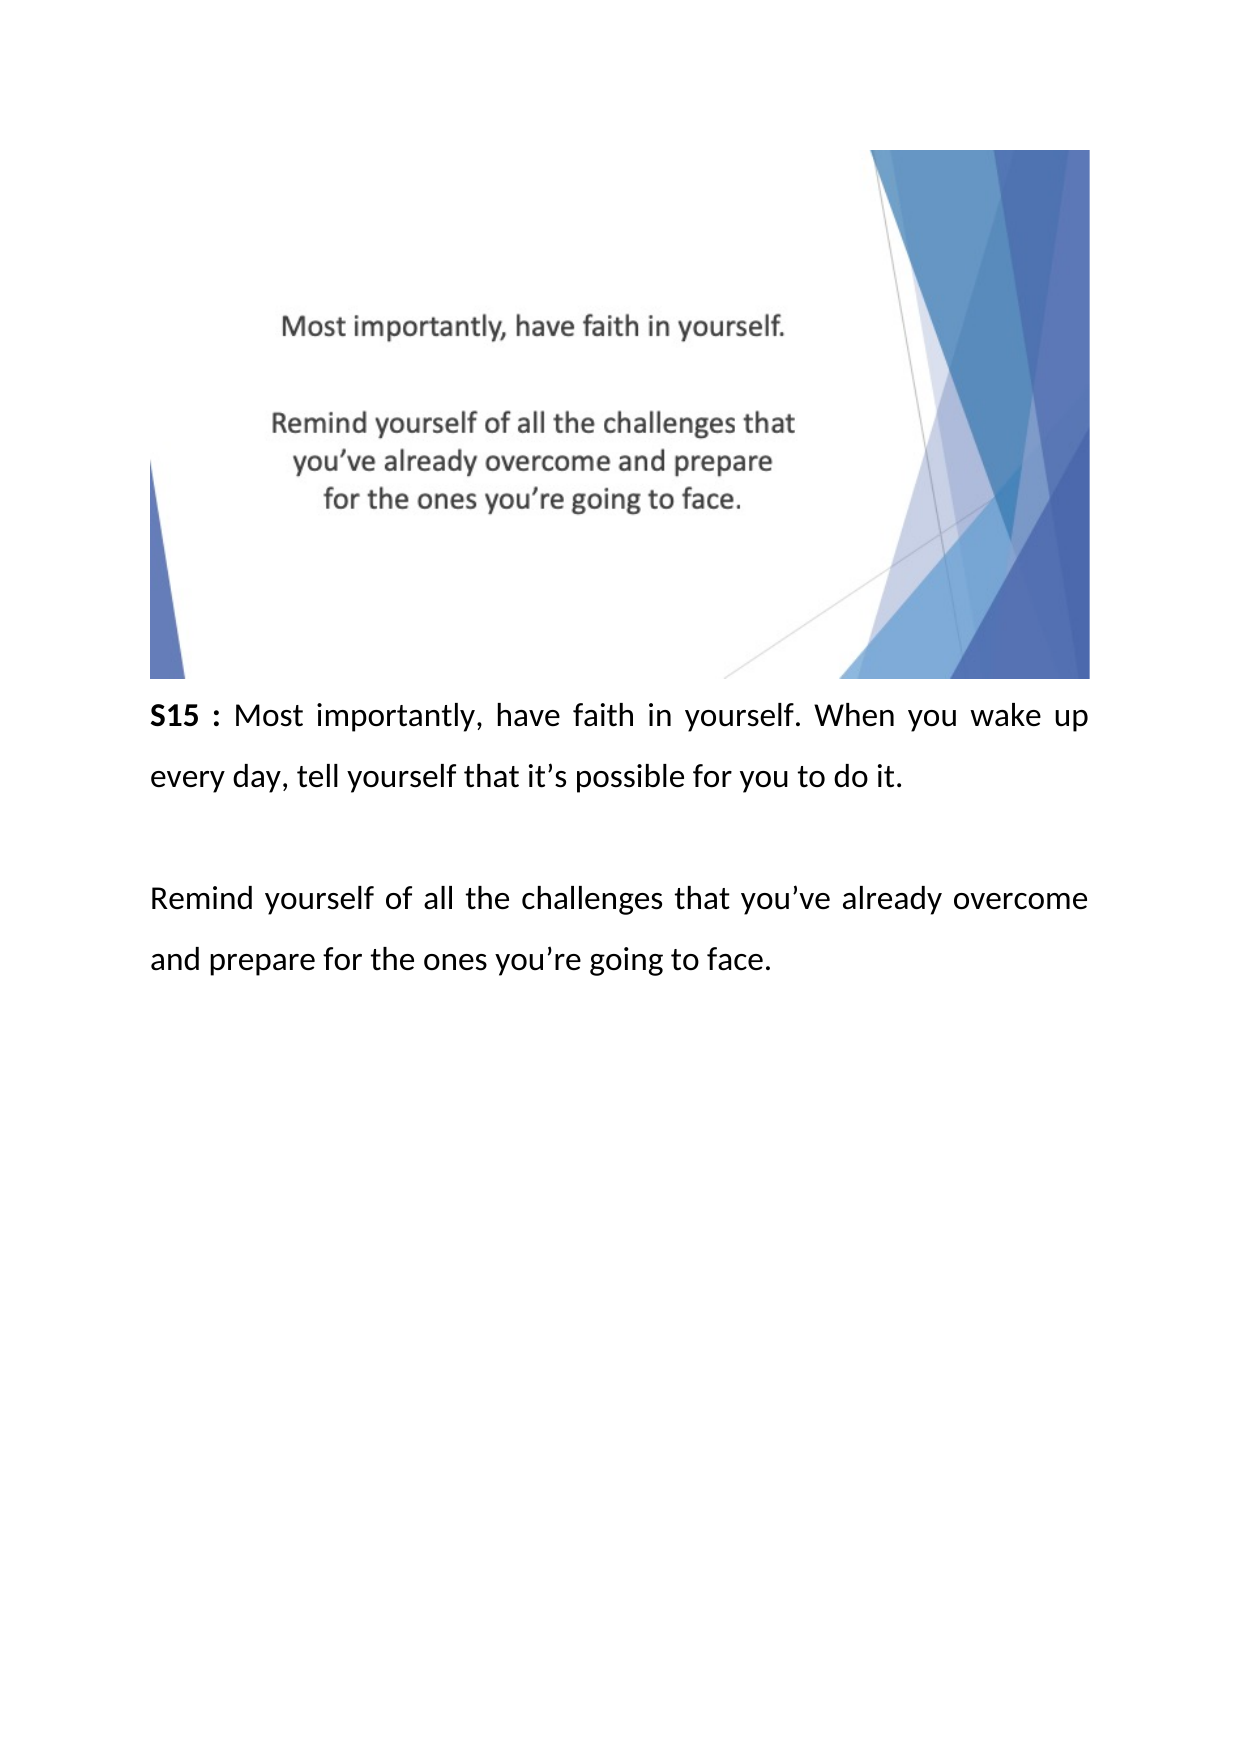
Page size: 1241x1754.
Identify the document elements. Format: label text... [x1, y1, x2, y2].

text S15 : Most importantly, have faith in yourself. When you wake up every day, tell yourself that it’s possible for you to do it. [150, 694, 1090, 796]
picture [150, 150, 1090, 679]
text Remind yourself of all the challenges that you’ve already overcome and prepare for the ones you’re going to face. [150, 877, 1090, 979]
